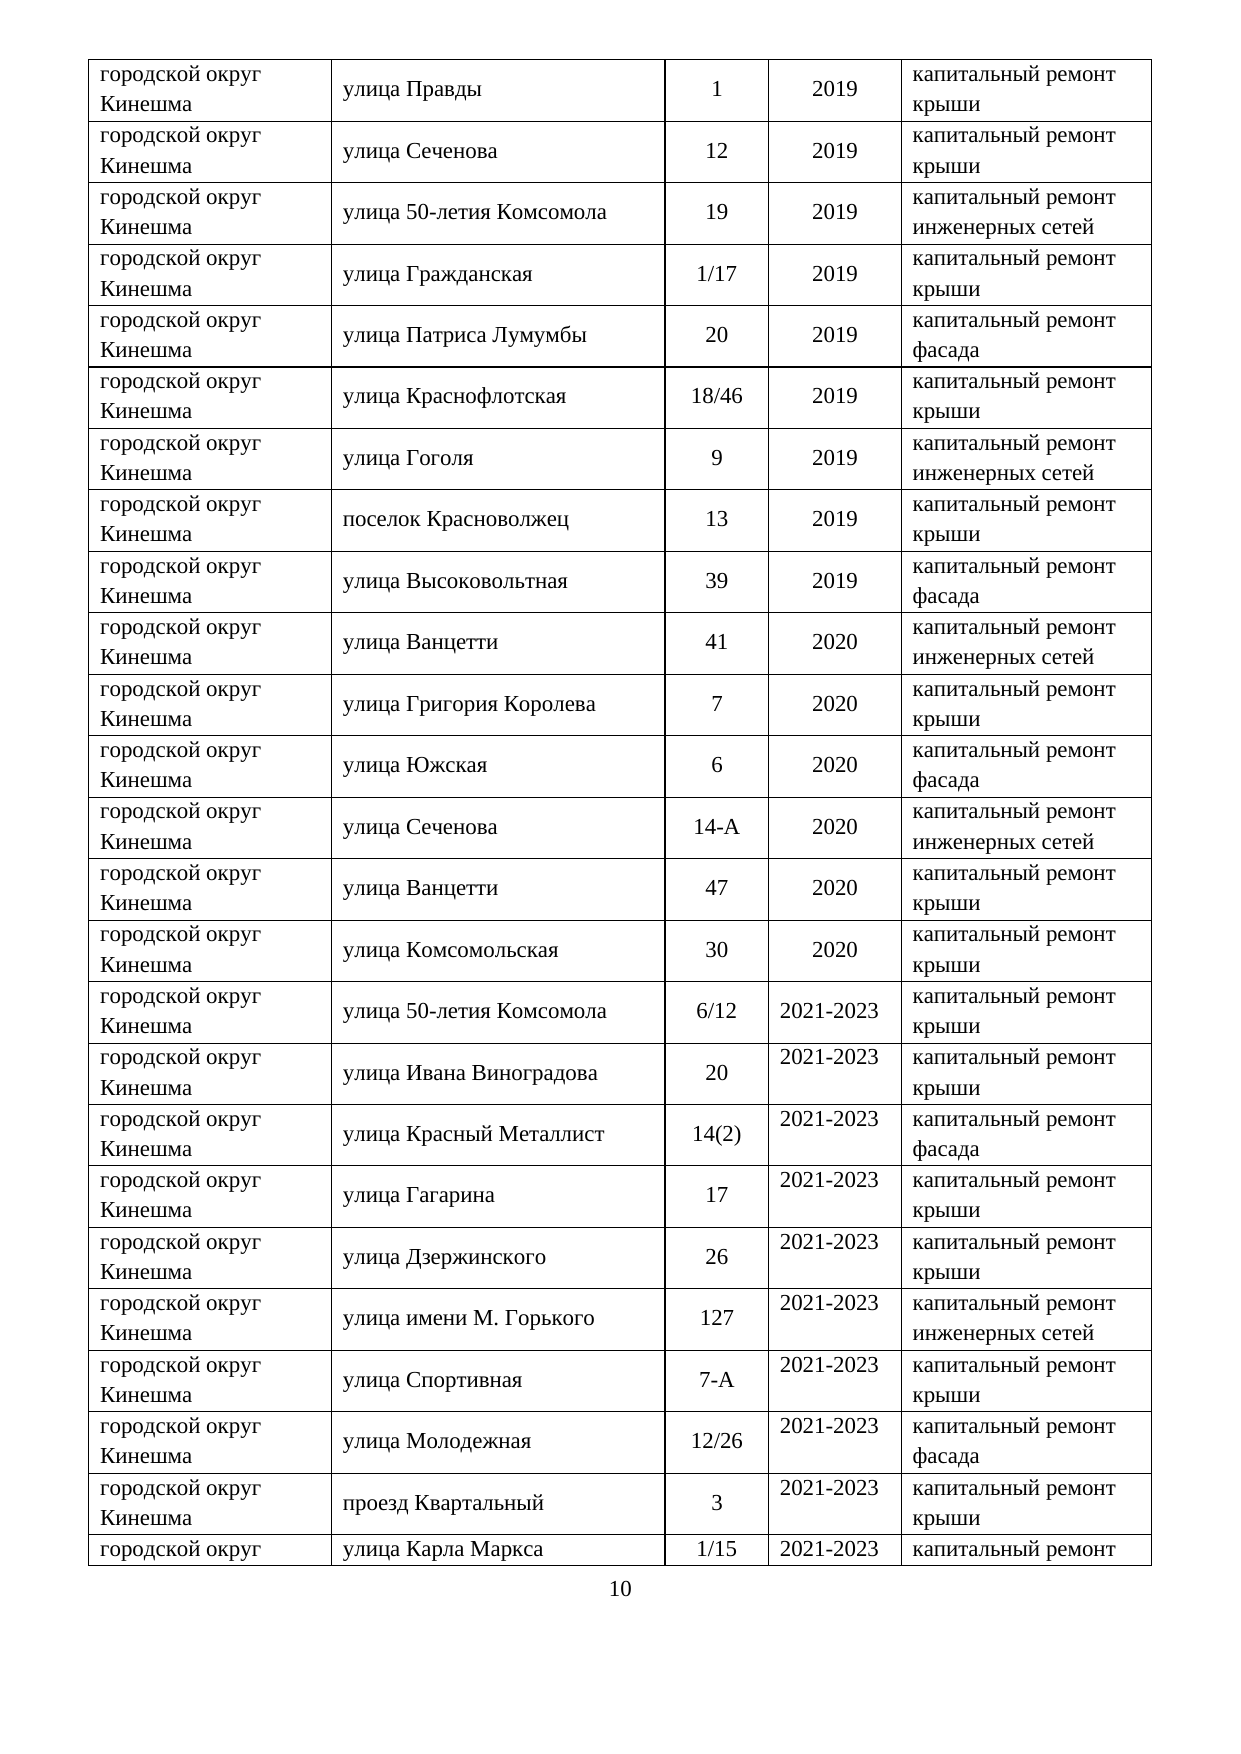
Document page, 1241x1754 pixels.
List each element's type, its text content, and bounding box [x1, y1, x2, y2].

table_cell 7 [666, 675, 768, 735]
table_cell 2021-2023 [769, 1351, 901, 1411]
table_cell улица Гоголя [332, 429, 664, 489]
table_cell 2021-2023 [769, 1166, 901, 1227]
table_cell 30 [666, 921, 768, 981]
table_cell капитальный ремонт крыши [902, 1044, 1151, 1104]
table_cell улица Дзержинского [332, 1228, 664, 1288]
table_cell 2019 [769, 368, 901, 428]
table_cell 2019 [769, 122, 901, 182]
table_cell поселок Красноволжец [332, 490, 664, 551]
table_cell капитальный ремонт крыши [902, 490, 1151, 551]
table_cell городской округ Кинешма [89, 183, 331, 243]
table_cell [89, 60, 331, 121]
table_cell 3 [666, 1474, 768, 1534]
table_cell капитальный ремонт инженерных сетей [902, 613, 1151, 674]
table_cell капитальный ремонт крыши [902, 1228, 1151, 1288]
table_cell 2020 [769, 736, 901, 797]
table_cell капитальный ремонт инженерных сетей [902, 183, 1151, 243]
table_cell 2019 [769, 183, 901, 243]
table_cell 14-А [666, 798, 768, 858]
table_cell городской округ Кинешма [89, 921, 331, 981]
table_cell 12/26 [666, 1412, 768, 1473]
table_cell улица Молодежная [332, 1412, 664, 1473]
table_cell улица Гагарина [332, 1166, 664, 1227]
table_cell 2019 [769, 60, 901, 121]
table_cell 2019 [769, 552, 901, 612]
table_cell 14(2) [666, 1105, 768, 1165]
table_cell 1/17 [666, 245, 768, 305]
table_cell 2021-2023 [769, 1228, 901, 1288]
table_cell 18/46 [666, 368, 768, 428]
table_cell проезд Квартальный [332, 1474, 664, 1534]
table_cell городской округ Кинешма [89, 859, 331, 919]
table_cell городской округ Кинешма [89, 552, 331, 612]
table_cell 7-А [666, 1351, 768, 1411]
table_cell улица имени М. Горького [332, 1289, 664, 1350]
table_cell 1 [666, 60, 768, 121]
table_cell капитальный ремонт инженерных сетей [902, 1289, 1151, 1350]
table_cell капитальный ремонт крыши [902, 982, 1151, 1042]
table_cell 20 [666, 306, 768, 366]
table_cell улица Григория Королева [332, 675, 664, 735]
table_cell улица Карла Маркса [332, 1535, 664, 1565]
table_cell 2020 [769, 675, 901, 735]
table_cell городской округ Кинешма [89, 1474, 331, 1534]
table_cell городской округ Кинешма [89, 368, 331, 428]
table_cell капитальный ремонт фасада [902, 1105, 1151, 1165]
table_cell 19 [666, 183, 768, 243]
table_cell улица Сеченова [332, 122, 664, 182]
table_cell улица 50-летия Комсомола [332, 183, 664, 243]
table_cell улица Правды [332, 60, 664, 121]
table_cell городской округ Кинешма [89, 1166, 331, 1227]
table_cell городской округ Кинешма [89, 675, 331, 735]
table_cell капитальный ремонт инженерных сетей [902, 429, 1151, 489]
table_cell улица Красный Металлист [332, 1105, 664, 1165]
table_cell городской округ Кинешма [89, 1289, 331, 1350]
table_cell городской округ Кинешма [89, 982, 331, 1042]
table_cell улица Сеченова [332, 798, 664, 858]
table_cell капитальный ремонт крыши [902, 921, 1151, 981]
table_cell городской округ Кинешма [89, 306, 331, 366]
table_cell 2021-2023 [769, 1474, 901, 1534]
table_cell улица Южская [332, 736, 664, 797]
table_cell городской округ Кинешма [89, 613, 331, 674]
table_cell улица 50-летия Комсомола [332, 982, 664, 1042]
table_cell 2020 [769, 921, 901, 981]
table_cell 6/12 [666, 982, 768, 1042]
table_cell улица Спортивная [332, 1351, 664, 1411]
table_cell 2021-2023 [769, 1044, 901, 1104]
table_cell улица Высоковольтная [332, 552, 664, 612]
table_cell 127 [666, 1289, 768, 1350]
table_cell 2021-2023 [769, 1105, 901, 1165]
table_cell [89, 122, 331, 182]
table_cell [89, 1535, 331, 1565]
table_cell капитальный ремонт фасада [902, 736, 1151, 797]
table_cell улица Гражданская [332, 245, 664, 305]
table_cell городской округ Кинешма [89, 1228, 331, 1288]
table_cell капитальный ремонт фасада [902, 1412, 1151, 1473]
table_cell городской округ Кинешма [89, 429, 331, 489]
table_cell 47 [666, 859, 768, 919]
table_cell городской округ Кинешма [89, 1044, 331, 1104]
table_cell 2020 [769, 798, 901, 858]
table_cell городской округ Кинешма [89, 245, 331, 305]
table_cell улица Ванцетти [332, 613, 664, 674]
table_cell улица Патриса Лумумбы [332, 306, 664, 366]
table_cell 2020 [769, 859, 901, 919]
table_cell 13 [666, 490, 768, 551]
table_cell 2019 [769, 429, 901, 489]
table_cell городской округ Кинешма [89, 1412, 331, 1473]
table_cell городской округ Кинешма [89, 490, 331, 551]
table_cell 6 [666, 736, 768, 797]
table_cell капитальный ремонт крыши [902, 122, 1151, 182]
table_cell 9 [666, 429, 768, 489]
table_cell улица Краснофлотская [332, 368, 664, 428]
table_cell 2019 [769, 490, 901, 551]
table_cell капитальный ремонт крыши [902, 859, 1151, 919]
table_cell улица Комсомольская [332, 921, 664, 981]
table_cell 2019 [769, 245, 901, 305]
table_cell улица Ивана Виноградова [332, 1044, 664, 1104]
table_cell 17 [666, 1166, 768, 1227]
table_cell 2021-2023 [769, 1289, 901, 1350]
table_cell капитальный ремонт крыши [902, 60, 1151, 121]
table_cell городской округ Кинешма [89, 798, 331, 858]
table_cell капитальный ремонт инженерных сетей [902, 798, 1151, 858]
table_cell улица Ванцетти [332, 859, 664, 919]
table_cell капитальный ремонт крыши [902, 1351, 1151, 1411]
table_cell 2021-2023 [769, 1412, 901, 1473]
table_cell 26 [666, 1228, 768, 1288]
table_cell капитальный ремонт фасада [902, 306, 1151, 366]
table_cell капитальный ремонт крыши [902, 1474, 1151, 1534]
table_cell 2021-2023 [769, 1535, 901, 1565]
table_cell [902, 1535, 1151, 1565]
table_cell капитальный ремонт крыши [902, 675, 1151, 735]
table_cell капитальный ремонт крыши [902, 245, 1151, 305]
table_cell 1/15 [666, 1535, 768, 1565]
table_cell 20 [666, 1044, 768, 1104]
table_cell 12 [666, 122, 768, 182]
table_cell капитальный ремонт крыши [902, 1166, 1151, 1227]
table_cell капитальный ремонт крыши [902, 368, 1151, 428]
table_cell городской округ Кинешма [89, 1105, 331, 1165]
table_cell городской округ Кинешма [89, 736, 331, 797]
table_cell 2019 [769, 306, 901, 366]
table_cell 39 [666, 552, 768, 612]
table_cell городской округ Кинешма [89, 1351, 331, 1411]
table_cell 2020 [769, 613, 901, 674]
table_cell 41 [666, 613, 768, 674]
table_cell капитальный ремонт фасада [902, 552, 1151, 612]
table_cell 2021-2023 [769, 982, 901, 1042]
